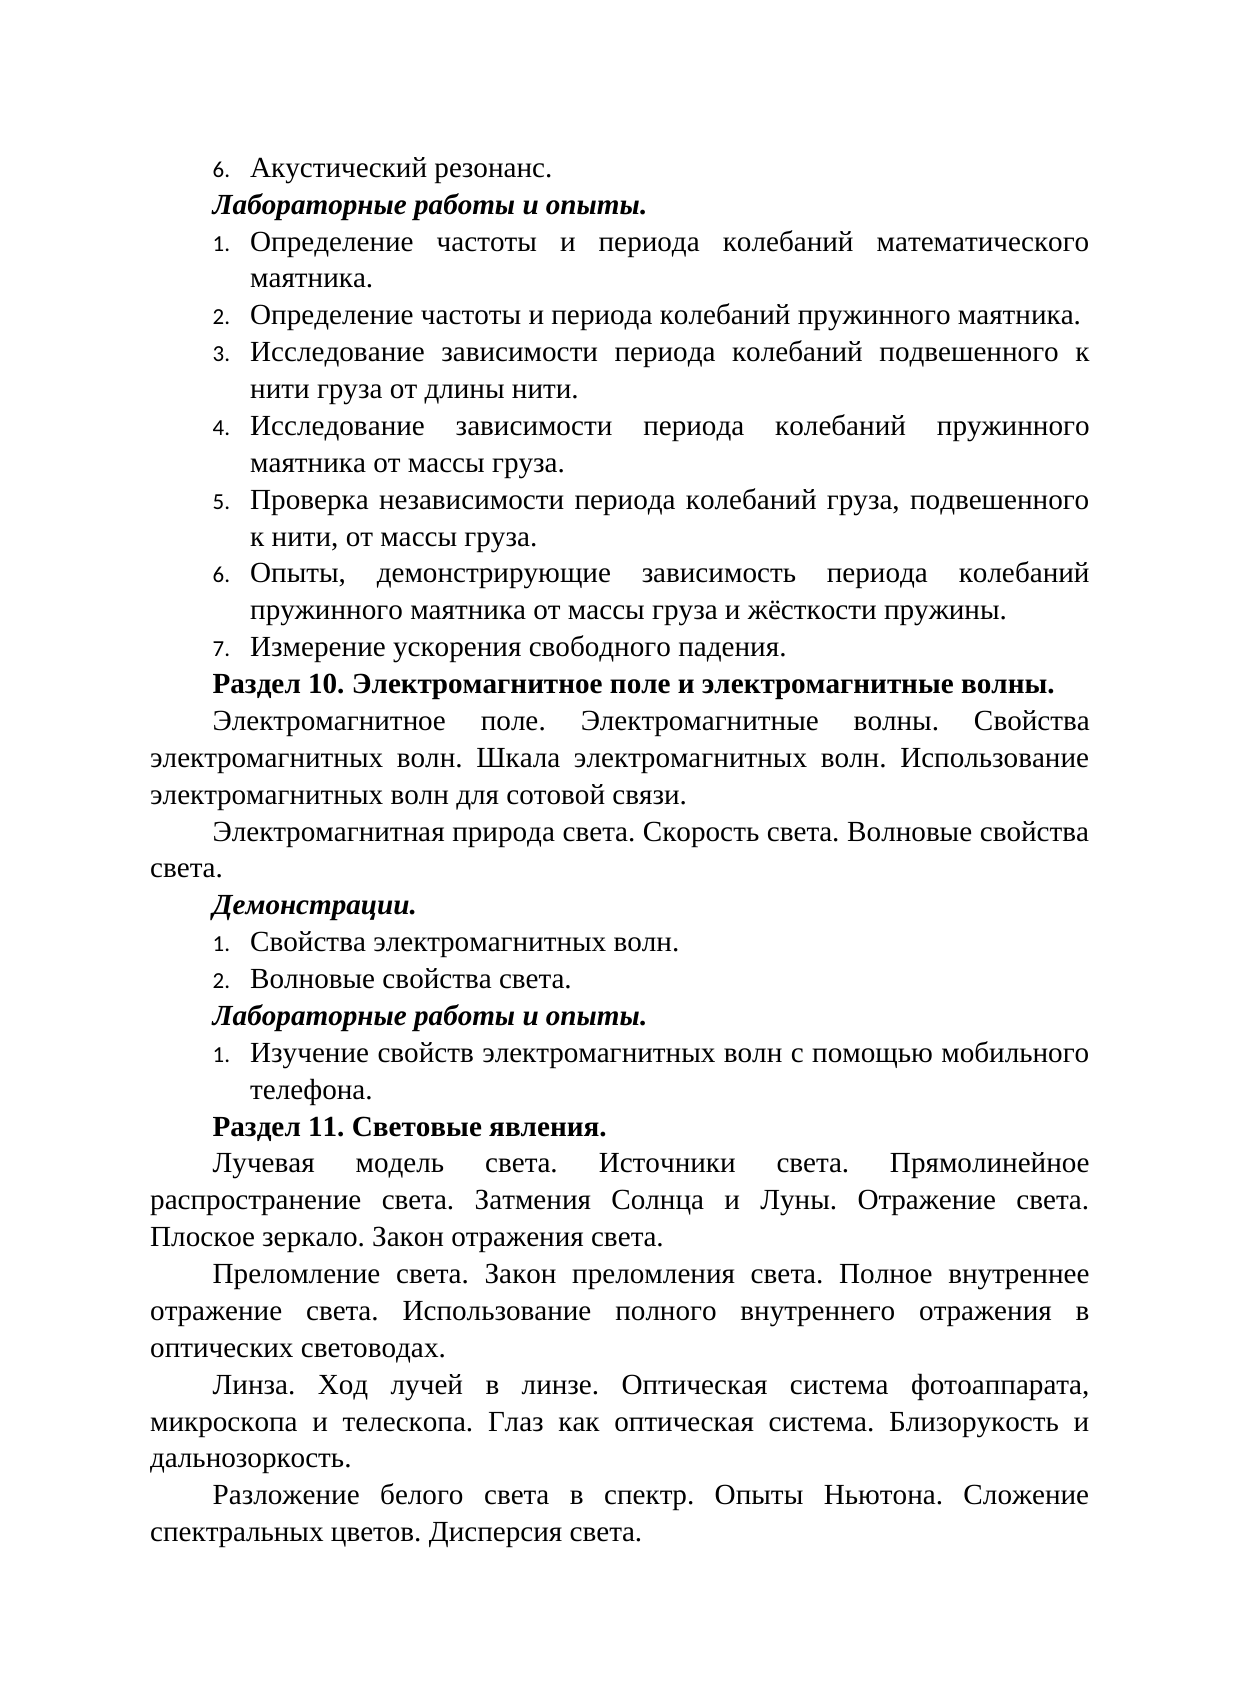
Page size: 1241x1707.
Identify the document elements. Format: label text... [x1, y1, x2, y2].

list Определение частоты и периода колебаний пружинного маятника. [212, 297, 1090, 331]
list Изучение свойств электромагнитных волн с помощью мобильного телефона. [212, 1035, 1090, 1105]
list Исследование зависимости периода колебаний подвешенного к нити груза от длины нити. [212, 334, 1090, 405]
list Свойства электромагнитных волн. [212, 924, 1090, 958]
text Линза. Ход лучей в линзе. Оптическая система фотоаппарата, микроскопа и телескопа. Глаз как оптическая система. Близорукость и дальнозоркость. [150, 1367, 1090, 1474]
list Исследование зависимости периода колебаний пружинного маятника от массы груза. [212, 408, 1090, 478]
text Электромагнитная природа света. Скорость света. Волновые свойства света. [150, 814, 1090, 884]
list Волновые свойства света. [212, 961, 1090, 995]
list Определение частоты и периода колебаний математического маятника. [212, 224, 1090, 294]
list Акустический резонанс. [212, 150, 1090, 183]
list Измерение ускорения свободного падения. [212, 629, 1090, 663]
list Опыты, демонстрирующие зависимость периода колебаний пружинного маятника от массы груза и жёсткости пружины. [212, 556, 1090, 626]
text Электромагнитное поле. Электромагнитные волны. Свойства электромагнитных волн. Шкала электромагнитных волн. Использование электромагнитных волн для сотовой связи. [150, 703, 1090, 810]
text Разложение белого света в спектр. Опыты Ньютона. Сложение спектральных цветов. Дисперсия света. [150, 1477, 1090, 1548]
text Демонстрации. [150, 887, 1090, 921]
text Раздел 11. Световые явления. [150, 1109, 1090, 1142]
list Проверка независимости периода колебаний груза, подвешенного к нити, от массы груза. [212, 482, 1090, 552]
text Преломление света. Закон преломления света. Полное внутреннее отражение света. Использование полного внутреннего отражения в оптических световодах. [150, 1256, 1090, 1363]
text Лабораторные работы и опыты. [150, 187, 1090, 220]
text Раздел 10. Электромагнитное поле и электромагнитные волны. [150, 666, 1090, 700]
text Лучевая модель света. Источники света. Прямолинейное распространение света. Затмения Солнца и Луны. Отражение света. Плоское зеркало. Закон отражения света. [150, 1146, 1090, 1253]
text Лабораторные работы и опыты. [150, 998, 1090, 1032]
